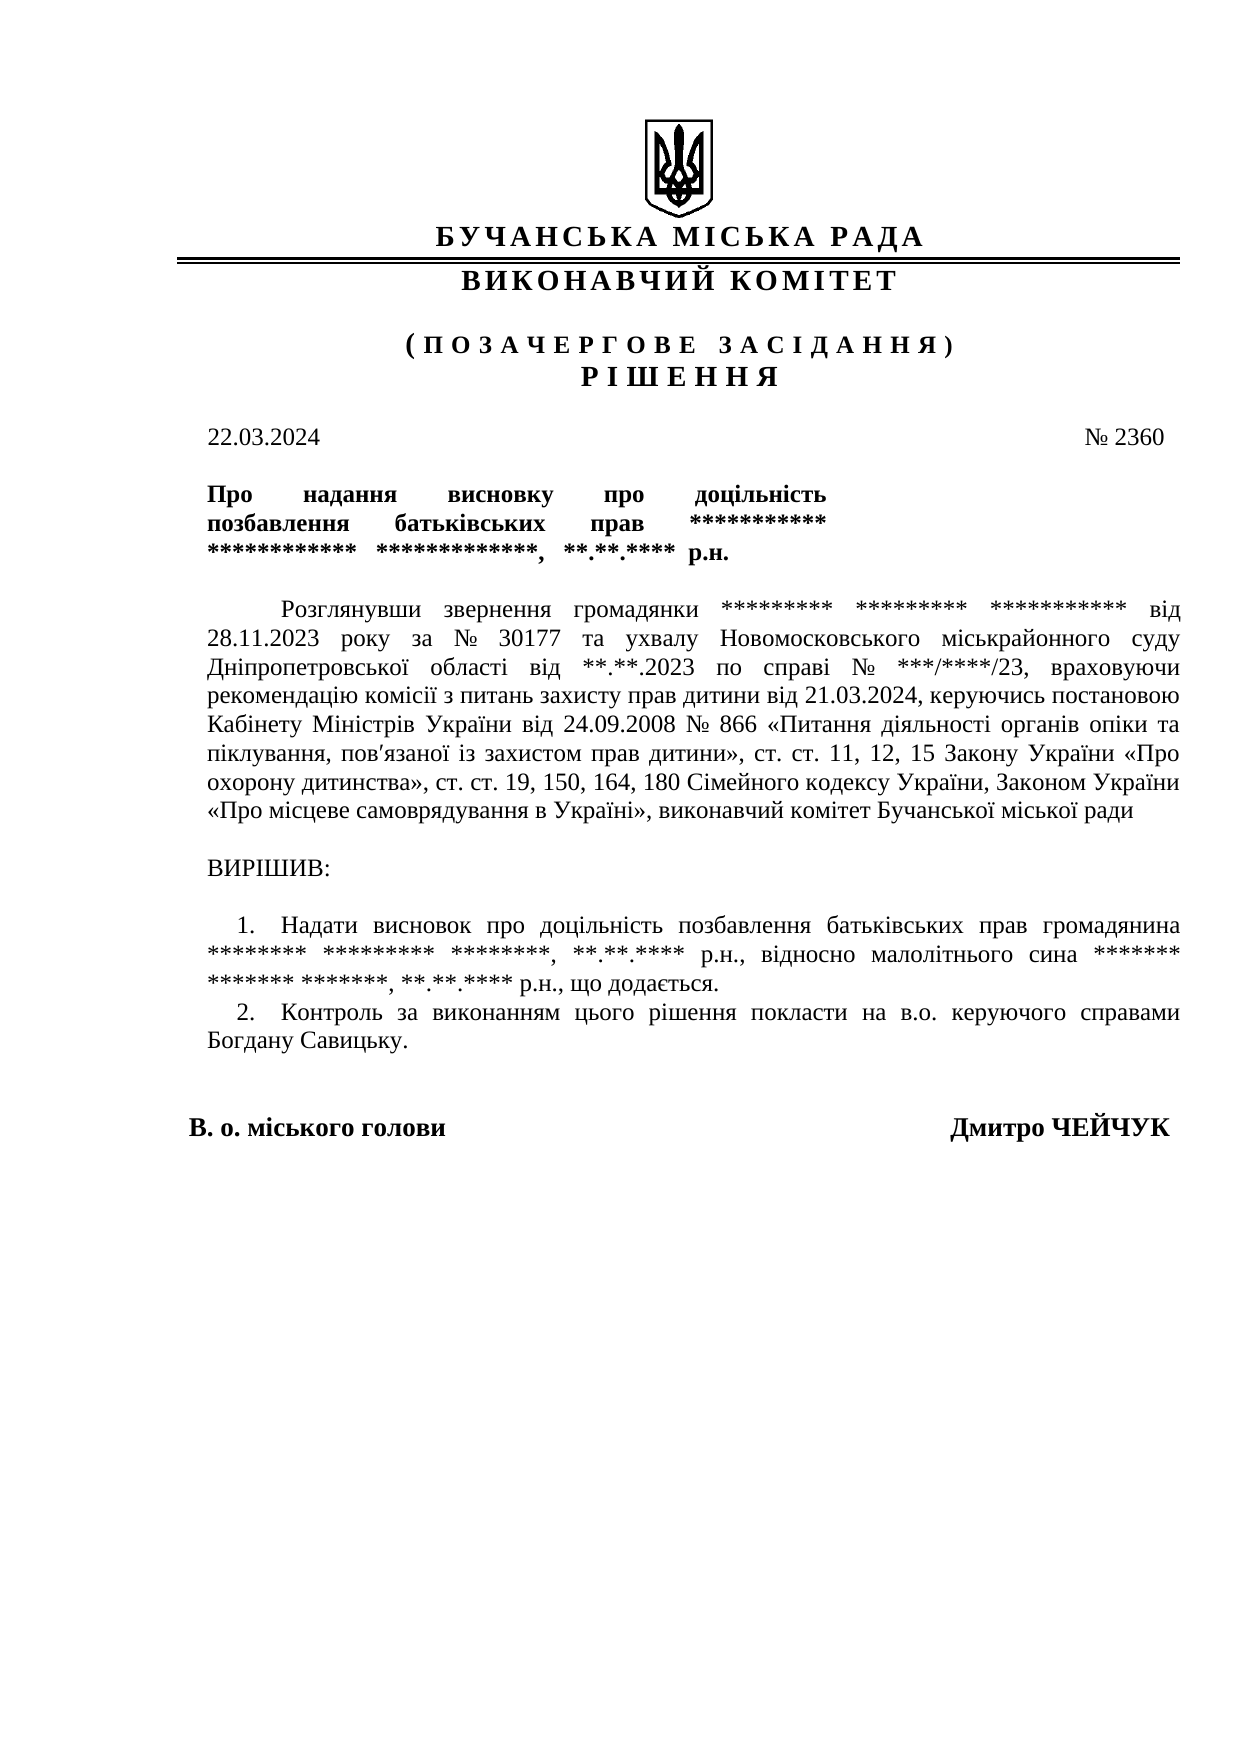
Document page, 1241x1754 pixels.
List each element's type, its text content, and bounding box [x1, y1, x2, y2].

table_header В. о. міського голови [177, 1112, 679, 1143]
table_header 22.03.2024 [177, 422, 680, 450]
table_header Дмитро ЧЕЙЧУК [679, 1112, 1181, 1143]
text 2. Контроль за виконанням цього рішення покласти на в.о. керуючого справами Богдану Савицьку. [207, 997, 1181, 1054]
text 1. Надати висновок про доцільність позбавлення батьківських прав громадянина ******** ********* ********, **.**.**** р.н., відносно малолітнього сина ******* ******* *******, **.**.**** р.н., що додається. [207, 910, 1181, 997]
table_header ВИКОНАВЧИЙ КОМІТЕТ [177, 264, 1180, 326]
picture [643, 118, 715, 219]
text (ПОЗАЧЕРГОВЕ ЗАСІДАННЯ) [177, 326, 1181, 359]
table_header № 2360 [680, 422, 1181, 450]
text Про надання висновку про доцільність позбавлення батьківських прав *********** ************ *************, **.**.**** р.н. [207, 479, 827, 565]
text БУЧАНСЬКА МІСЬКА РАДА [177, 219, 1181, 252]
text ВИРІШИВ: [207, 853, 1181, 882]
text РІШЕННЯ [177, 359, 1181, 393]
text Розглянувши звернення громадянки ********* ********* *********** від 28.11.2023 року за № 30177 та ухвалу Новомосковського міськрайонного суду Дніпропетровської області від **.**.2023 по справі № ***/****/23, враховуючи рекомендацію комісії з питань захисту прав дитини від 21.03.2024, керуючись постановою Кабінету Міністрів України від 24.09.2008 № 866 «Питання діяльності органів опіки та піклування, пов′язаної із захистом прав дитини», ст. ст. 11, 12, 15 Закону України «Про охорону дитинства», ст. ст. 19, 150, 164, 180 Сімейного кодексу України, Законом України «Про місцеве самоврядування в Україні», виконавчий комітет Бучанської міської ради [207, 594, 1181, 824]
